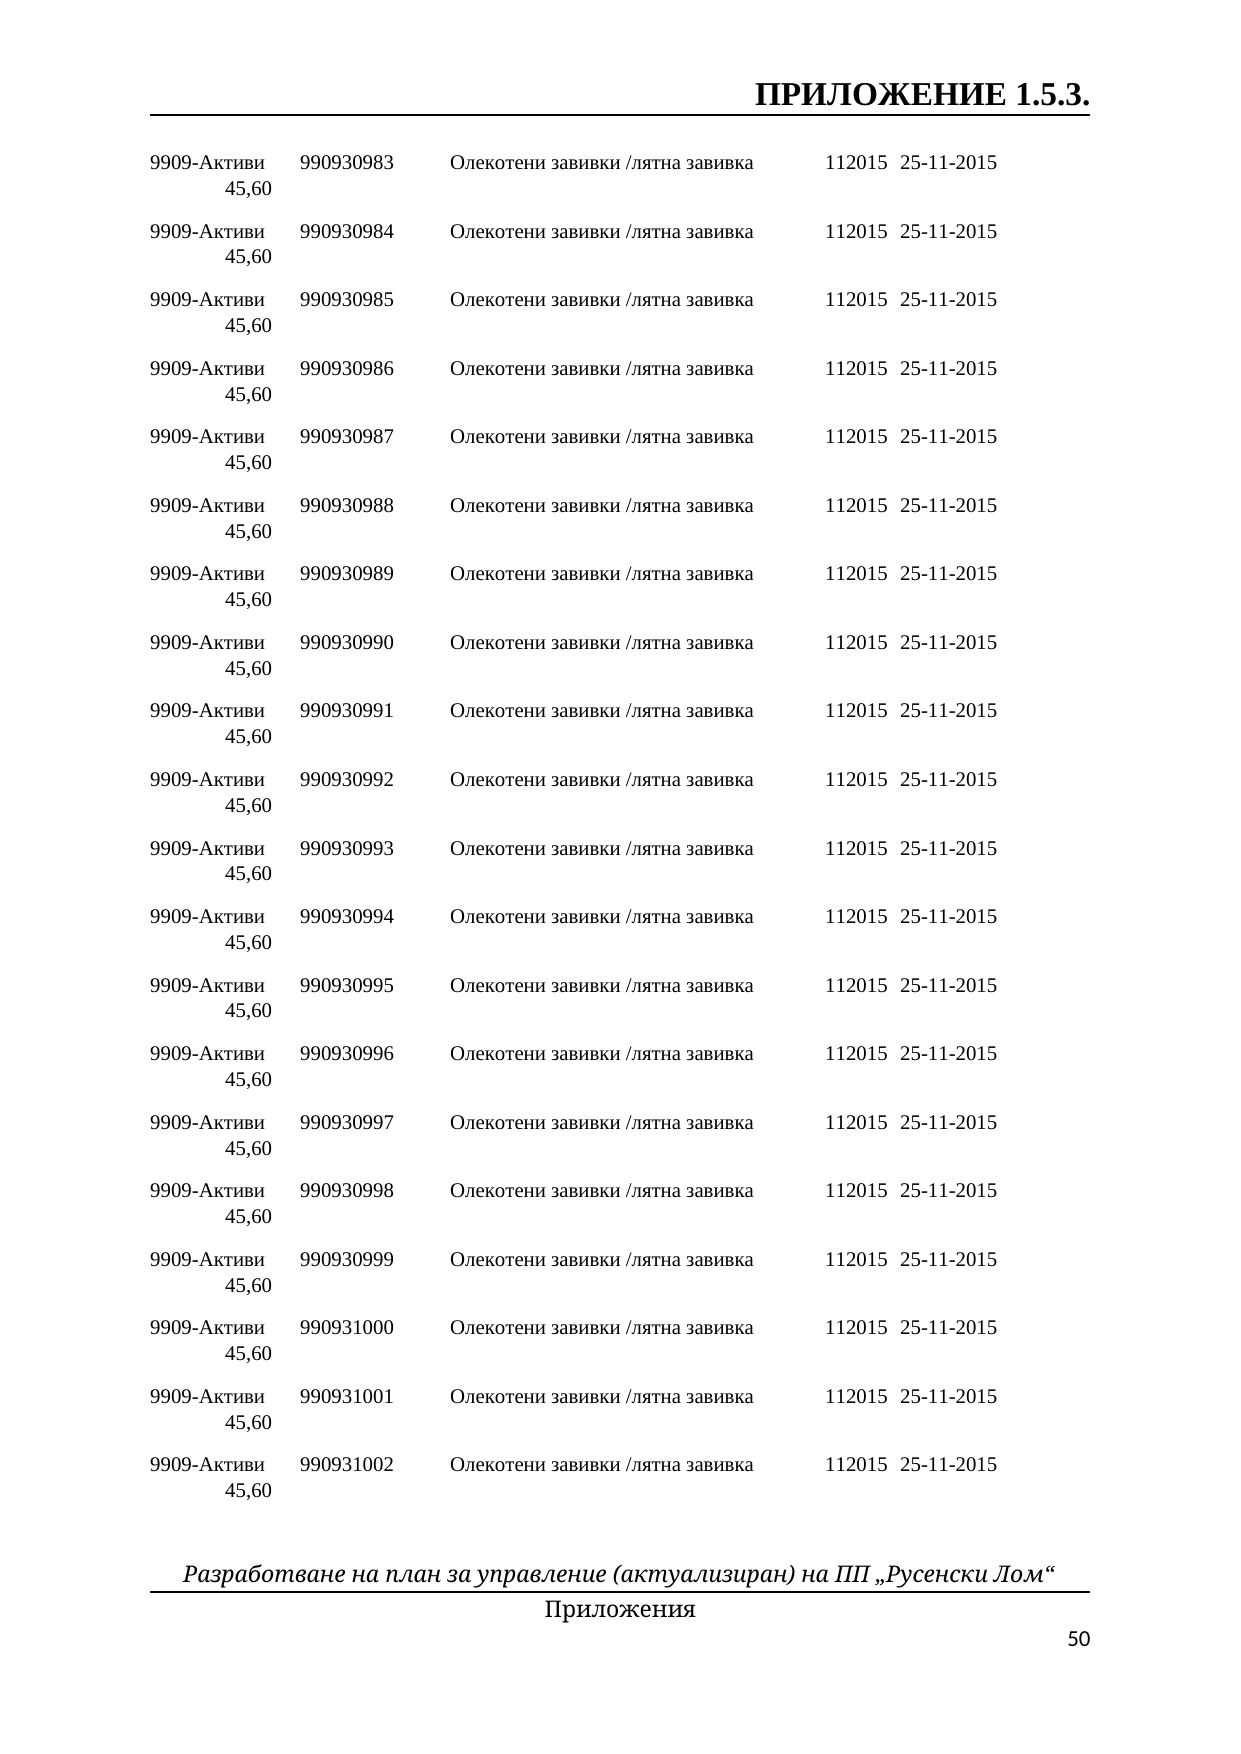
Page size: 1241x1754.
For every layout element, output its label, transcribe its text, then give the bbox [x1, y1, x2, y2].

text 9909-Активи 990930989 Олекотени завивки /лятна завивка 112015 25-11-2015 45,60 [150, 561, 1090, 611]
text 9909-Активи 990931002 Олекотени завивки /лятна завивка 112015 25-11-2015 45,60 [150, 1452, 1090, 1502]
text 9909-Активи 990930990 Олекотени завивки /лятна завивка 112015 25-11-2015 45,60 [150, 630, 1090, 680]
text 9909-Активи 990930995 Олекотени завивки /лятна завивка 112015 25-11-2015 45,60 [150, 972, 1090, 1022]
text 9909-Активи 990930998 Олекотени завивки /лятна завивка 112015 25-11-2015 45,60 [150, 1178, 1090, 1228]
text 9909-Активи 990930987 Олекотени завивки /лятна завивка 112015 25-11-2015 45,60 [150, 424, 1090, 474]
text 9909-Активи 990930983 Олекотени завивки /лятна завивка 112015 25-11-2015 45,60 [150, 150, 1090, 200]
text 9909-Активи 990930993 Олекотени завивки /лятна завивка 112015 25-11-2015 45,60 [150, 835, 1090, 885]
text 9909-Активи 990930996 Олекотени завивки /лятна завивка 112015 25-11-2015 45,60 [150, 1041, 1090, 1091]
text 9909-Активи 990930994 Олекотени завивки /лятна завивка 112015 25-11-2015 45,60 [150, 904, 1090, 954]
text 9909-Активи 990930988 Олекотени завивки /лятна завивка 112015 25-11-2015 45,60 [150, 493, 1090, 543]
text 9909-Активи 990930984 Олекотени завивки /лятна завивка 112015 25-11-2015 45,60 [150, 218, 1090, 268]
text 9909-Активи 990930985 Олекотени завивки /лятна завивка 112015 25-11-2015 45,60 [150, 287, 1090, 337]
text 9909-Активи 990930997 Олекотени завивки /лятна завивка 112015 25-11-2015 45,60 [150, 1109, 1090, 1159]
text 9909-Активи 990930992 Олекотени завивки /лятна завивка 112015 25-11-2015 45,60 [150, 767, 1090, 817]
text 9909-Активи 990931001 Олекотени завивки /лятна завивка 112015 25-11-2015 45,60 [150, 1384, 1090, 1434]
text 9909-Активи 990930991 Олекотени завивки /лятна завивка 112015 25-11-2015 45,60 [150, 698, 1090, 748]
text 9909-Активи 990930986 Олекотени завивки /лятна завивка 112015 25-11-2015 45,60 [150, 356, 1090, 406]
text 9909-Активи 990931000 Олекотени завивки /лятна завивка 112015 25-11-2015 45,60 [150, 1315, 1090, 1365]
text 9909-Активи 990930999 Олекотени завивки /лятна завивка 112015 25-11-2015 45,60 [150, 1247, 1090, 1297]
